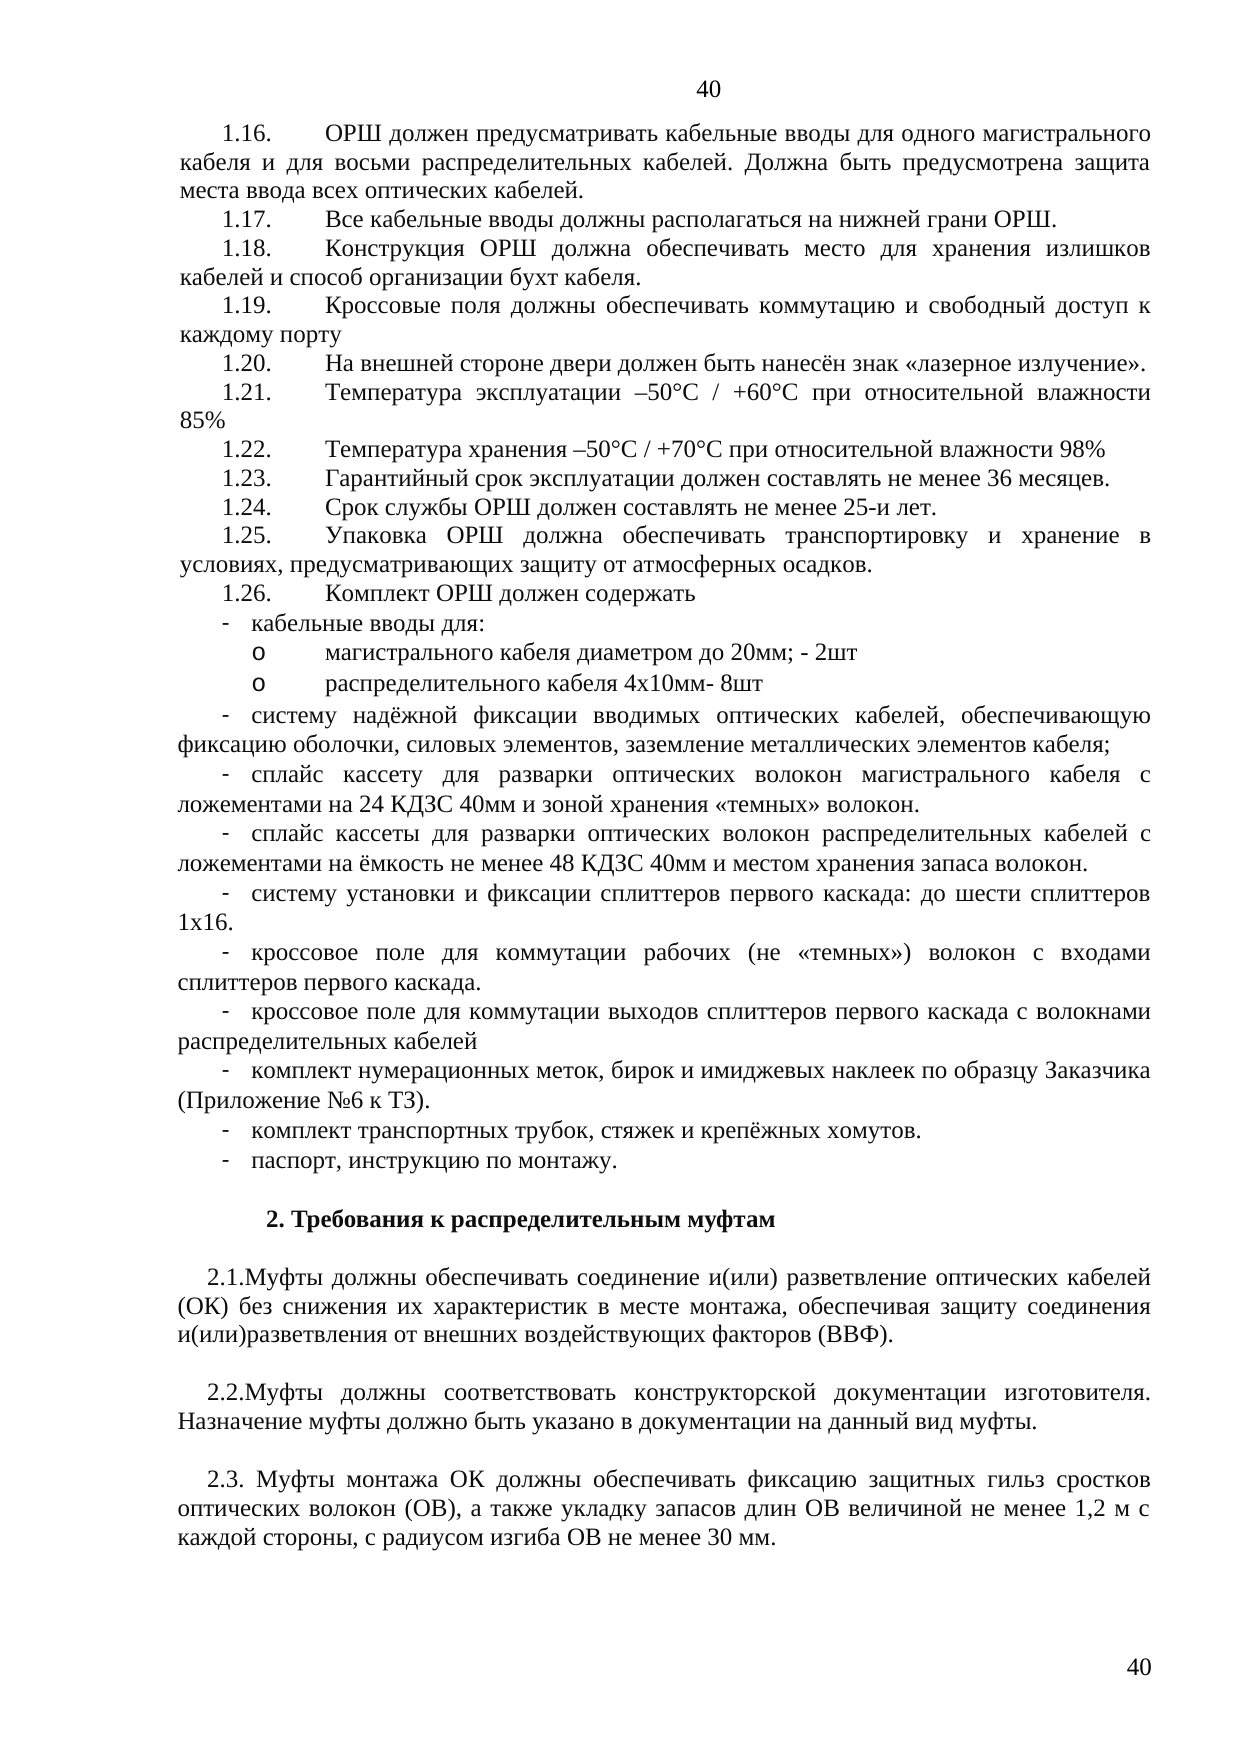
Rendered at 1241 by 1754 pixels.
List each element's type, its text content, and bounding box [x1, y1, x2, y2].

text 2. Требования к распределительным муфтам [177, 1204, 1152, 1233]
list Срок службы ОРШ должен составлять не менее 25-и лет. [179, 492, 1152, 521]
text 2.3. Муфты монтажа ОК должны обеспечивать фиксацию защитных гильз сростков оптических волокон (ОВ), а также укладку запасов длин ОВ величиной не менее 1,2 м с каждой стороны, с радиусом изгиба ОВ не менее 30 мм. [177, 1464, 1152, 1550]
list Гарантийный срок эксплуатации должен составлять не менее 36 месяцев. [179, 463, 1152, 492]
text 2.1.Муфты должны обеспечивать соединение и(или) разветвление оптических кабелей (ОК) без снижения их характеристик в месте монтажа, обеспечивая защиту соединения и(или)разветвления от внешних воздействующих факторов (ВВФ). [177, 1262, 1152, 1348]
list На внешней стороне двери должен быть нанесён знак «лазерное излучение». [179, 348, 1152, 377]
list ОРШ должен предусматривать кабельные вводы для одного магистрального кабеля и для восьми распределительных кабелей. Должна быть предусмотрена защита места ввода всех оптических кабелей. [179, 118, 1152, 204]
list сплайс кассеты для разварки оптических волокон распределительных кабелей с ложементами на ёмкость не менее 48 КДЗС 40мм и местом хранения запаса волокон. [177, 818, 1152, 877]
list кроссовое поле для коммутации выходов сплиттеров первого каскада с волокнами распределительных кабелей [177, 995, 1152, 1055]
list систему установки и фиксации сплиттеров первого каскада: до шести сплиттеров 1х16. [177, 877, 1152, 936]
list комплект нумерационных меток, бирок и имиджевых наклеек по образцу Заказчика (Приложение №6 к ТЗ). [177, 1055, 1152, 1114]
list систему надёжной фиксации вводимых оптических кабелей, обеспечивающую фиксацию оболочки, силовых элементов, заземление металлических элементов кабеля; [177, 699, 1152, 758]
list Комплект ОРШ должен содержать [179, 578, 1152, 607]
list магистрального кабеля диаметром до 20мм; - 2шт [207, 637, 1152, 668]
list сплайс кассету для разварки оптических волокон магистрального кабеля с ложементами на 24 КДЗС 40мм и зоной хранения «темных» волокон. [177, 758, 1152, 818]
list Упаковка ОРШ должна обеспечивать транспортировку и хранение в условиях, предусматривающих защиту от атмосферных осадков. [179, 521, 1152, 578]
list Конструкция ОРШ должна обеспечивать место для хранения излишков кабелей и способ организации бухт кабеля. [179, 233, 1152, 291]
list Температура хранения –50°C / +70°C при относительной влажности 98% [179, 434, 1152, 463]
list паспорт, инструкцию по монтажу. [177, 1144, 1152, 1175]
list кроссовое поле для коммутации рабочих (не «темных») волокон с входами сплиттеров первого каскада. [177, 936, 1152, 995]
list Все кабельные вводы должны располагаться на нижней грани ОРШ. [179, 204, 1152, 233]
list Кроссовые поля должны обеспечивать коммутацию и свободный доступ к каждому порту [179, 291, 1152, 348]
list Температура эксплуатации –50°C / +60°C при относительной влажности 85% [179, 377, 1152, 434]
list комплект транспортных трубок, стяжек и крепёжных хомутов. [177, 1114, 1152, 1144]
list распределительного кабеля 4х10мм- 8шт [207, 668, 1152, 699]
text 2.2.Муфты должны соответствовать конструкторской документации изготовителя. Назначение муфты должно быть указано в документации на данный вид муфты. [177, 1377, 1152, 1435]
list кабельные вводы для: [177, 607, 1152, 637]
